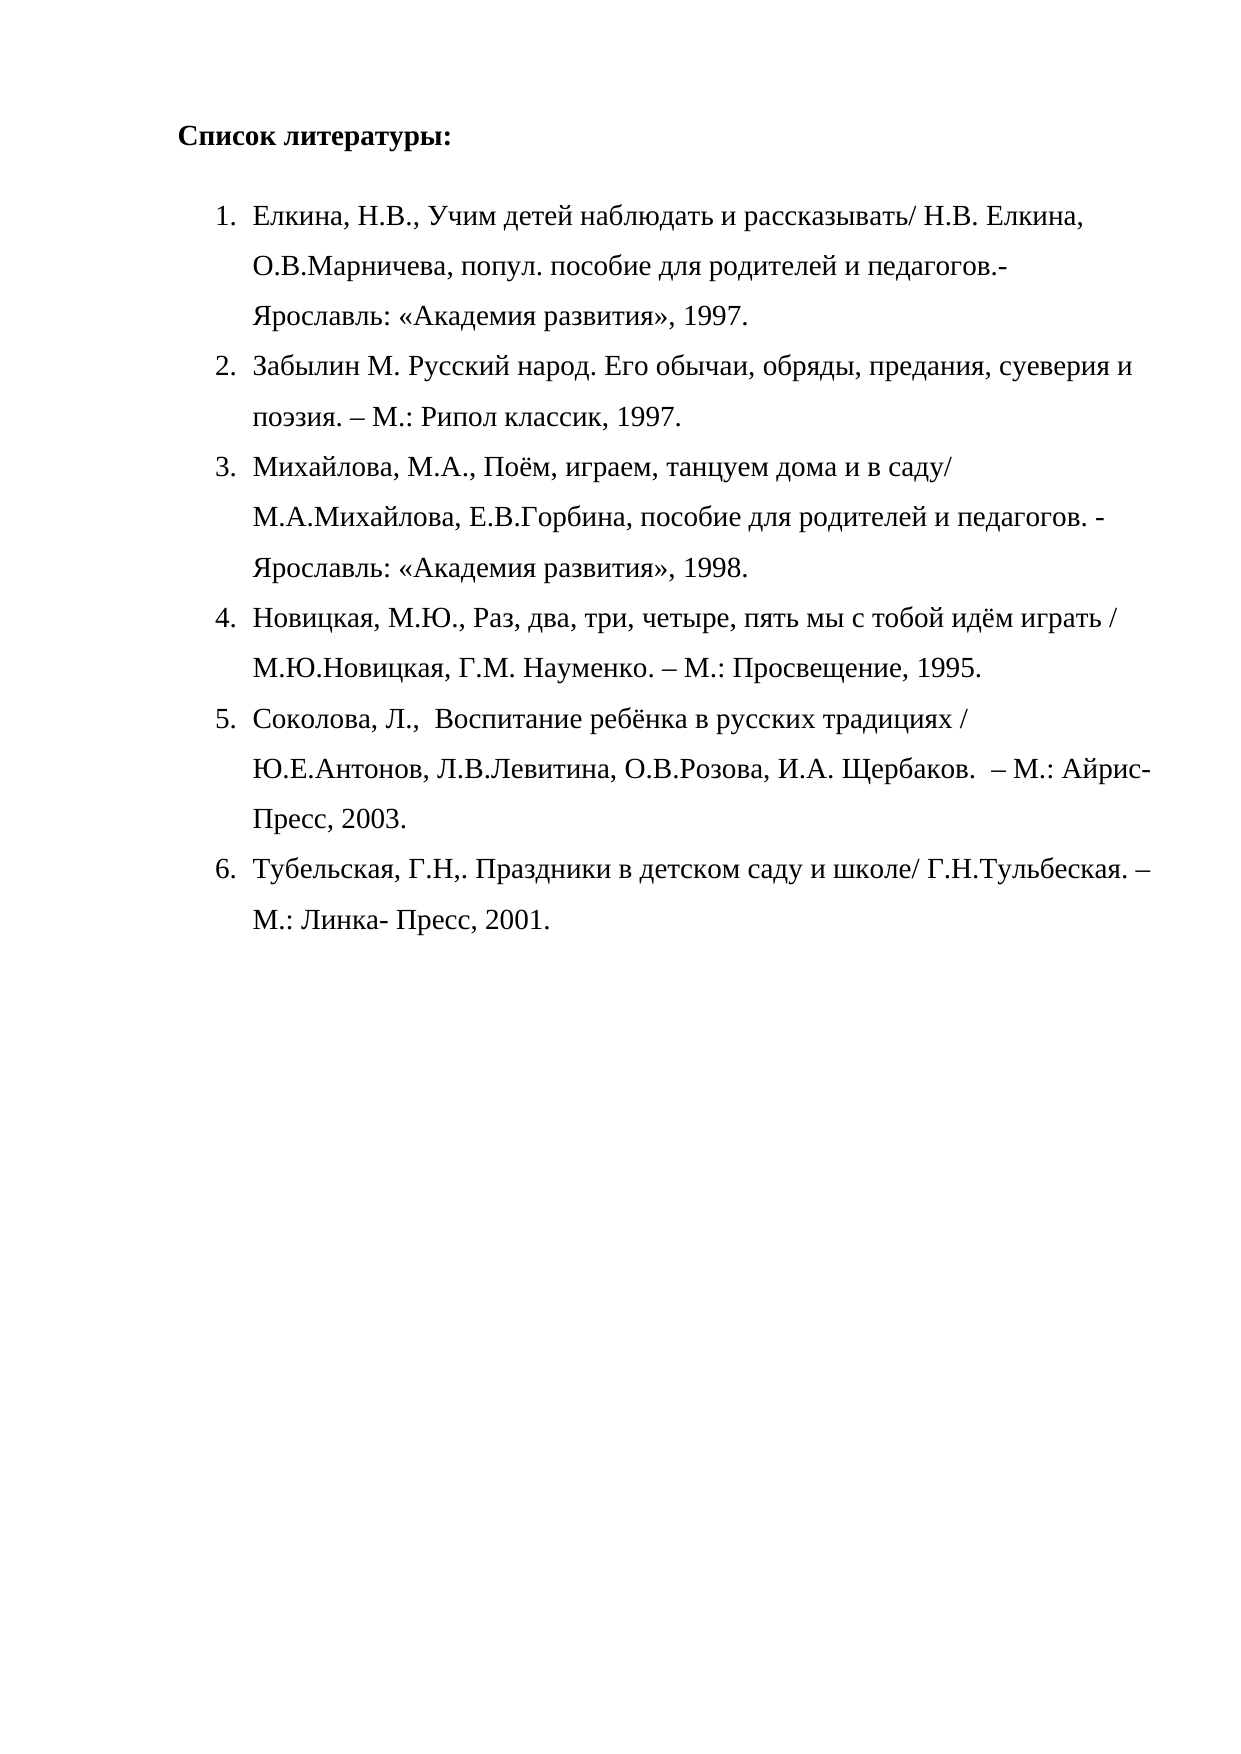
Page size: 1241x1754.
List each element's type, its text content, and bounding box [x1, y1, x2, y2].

list Тубельская, Г.Н,. Праздники в детском саду и школе/ Г.Н.Тульбеская. – М.: Линка- Пресс, 2001. [215, 852, 1152, 936]
list Соколова, Л., Воспитание ребёнка в русских традициях / Ю.Е.Антонов, Л.В.Левитина, О.В.Розова, И.А. Щербаков. – М.: Айрис- Пресс, 2003. [215, 701, 1152, 835]
list Забылин М. Русский народ. Его обычаи, обряды, предания, суеверия и поэзия. – М.: Рипол классик, 1997. [215, 348, 1152, 432]
list Новицкая, М.Ю., Раз, два, три, четыре, пять мы с тобой идём играть / М.Ю.Новицкая, Г.М. Науменко. – М.: Просвещение, 1995. [215, 600, 1152, 684]
list Елкина, Н.В., Учим детей наблюдать и рассказывать/ Н.В. Елкина, О.В.Марничева, попул. пособие для родителей и педагогов.- Ярославль: «Академия развития», 1997. [215, 198, 1152, 332]
text Список литературы: [177, 118, 1152, 152]
list Михайлова, М.А., Поём, играем, танцуем дома и в саду/ М.А.Михайлова, Е.В.Горбина, пособие для родителей и педагогов. - Ярославль: «Академия развития», 1998. [215, 449, 1152, 583]
